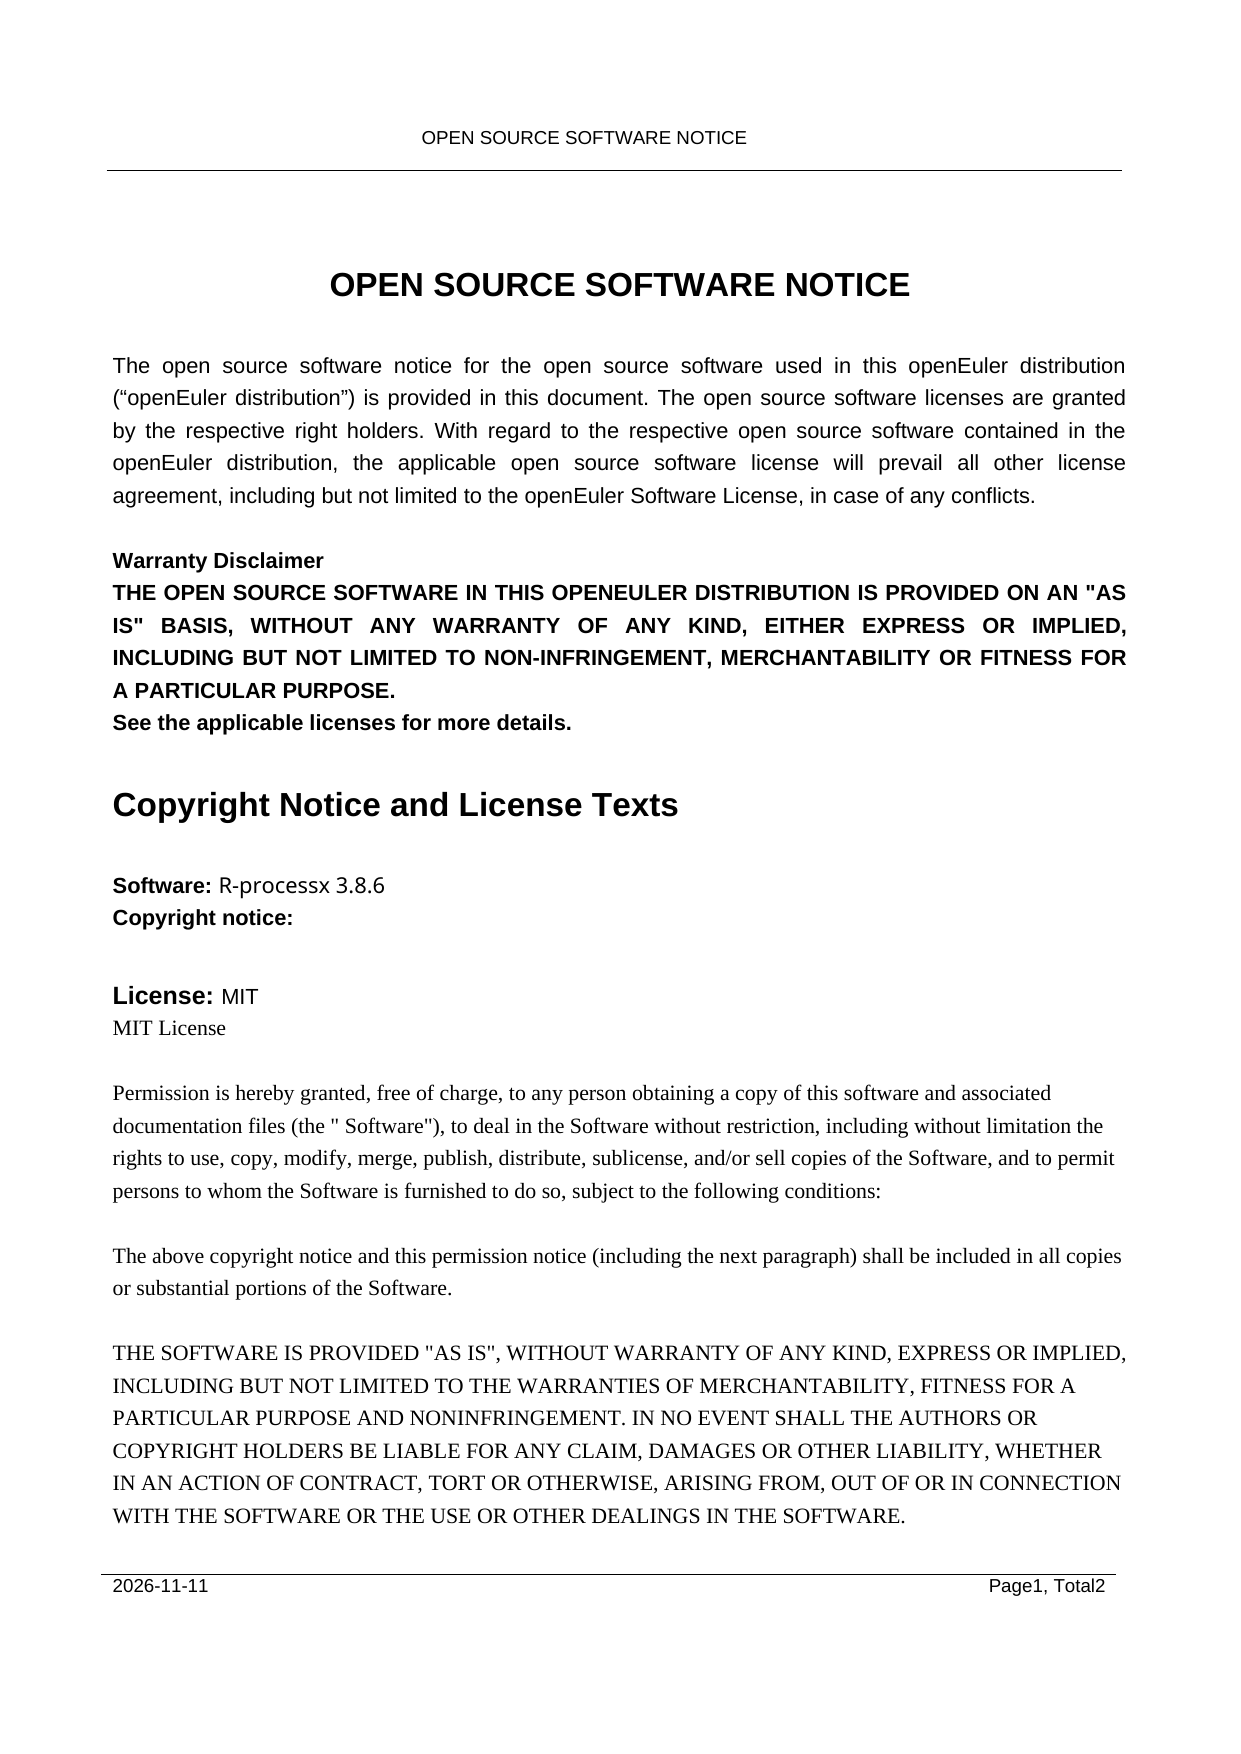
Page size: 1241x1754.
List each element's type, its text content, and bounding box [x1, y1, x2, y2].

text Warranty Disclaimer [112, 544, 1128, 576]
text Copyright notice: [112, 901, 1128, 934]
text THE OPEN SOURCE SOFTWARE IN THIS OPENEULER DISTRIBUTION IS PROVIDED ON AN "AS IS" BASIS, WITHOUT ANY WARRANTY OF ANY KIND, EITHER EXPRESS OR IMPLIED, INCLUDING BUT NOT LIMITED TO NON-INFRINGEMENT, MERCHANTABILITY OR FITNESS FOR A PARTICULAR PURPOSE. See the applicable licenses for more details. [112, 576, 1128, 739]
text MIT License Permission is hereby granted, free of charge, to any person obtaining a copy of this software and associated documentation files (the " Software"), to deal in the Software without restriction, including without limitation the rights to use, copy, modify, merge, publish, distribute, sublicense, and/or sell copies of the Software, and to permit persons to whom the Software is furnished to do so, subject to the following conditions: The above copyright notice and this permission notice (including the next paragraph) shall be included in all copies or substantial portions of the Software. THE SOFTWARE IS PROVIDED "AS IS", WITHOUT WARRANTY OF ANY KIND, EXPRESS OR IMPLIED, INCLUDING BUT NOT LIMITED TO THE WARRANTIES OF MERCHANTABILITY, FITNESS FOR A PARTICULAR PURPOSE AND NONINFRINGEMENT. IN NO EVENT SHALL THE AUTHORS OR COPYRIGHT HOLDERS BE LIABLE FOR ANY CLAIM, DAMAGES OR OTHER LIABILITY, WHETHER IN AN ACTION OF CONTRACT, TORT OR OTHERWISE, ARISING FROM, OUT OF OR IN CONNECTION WITH THE SOFTWARE OR THE USE OR OTHER DEALINGS IN THE SOFTWARE. [112, 1012, 1128, 1564]
text Copyright Notice and License Texts [112, 771, 1128, 836]
text OPEN SOURCE SOFTWARE NOTICE [112, 251, 1128, 316]
title Software: R-processx 3.8.6 [112, 869, 1128, 901]
text The open source software notice for the open source software used in this openEuler distribution (“openEuler distribution”) is provided in this document. The open source software licenses are granted by the respective right holders. With regard to the respective open source software contained in the openEuler distribution, the applicable open source software license will prevail all other license agreement, including but not limited to the openEuler Software License, in case of any conflicts. [112, 349, 1128, 511]
text License: MIT [112, 979, 1128, 1012]
